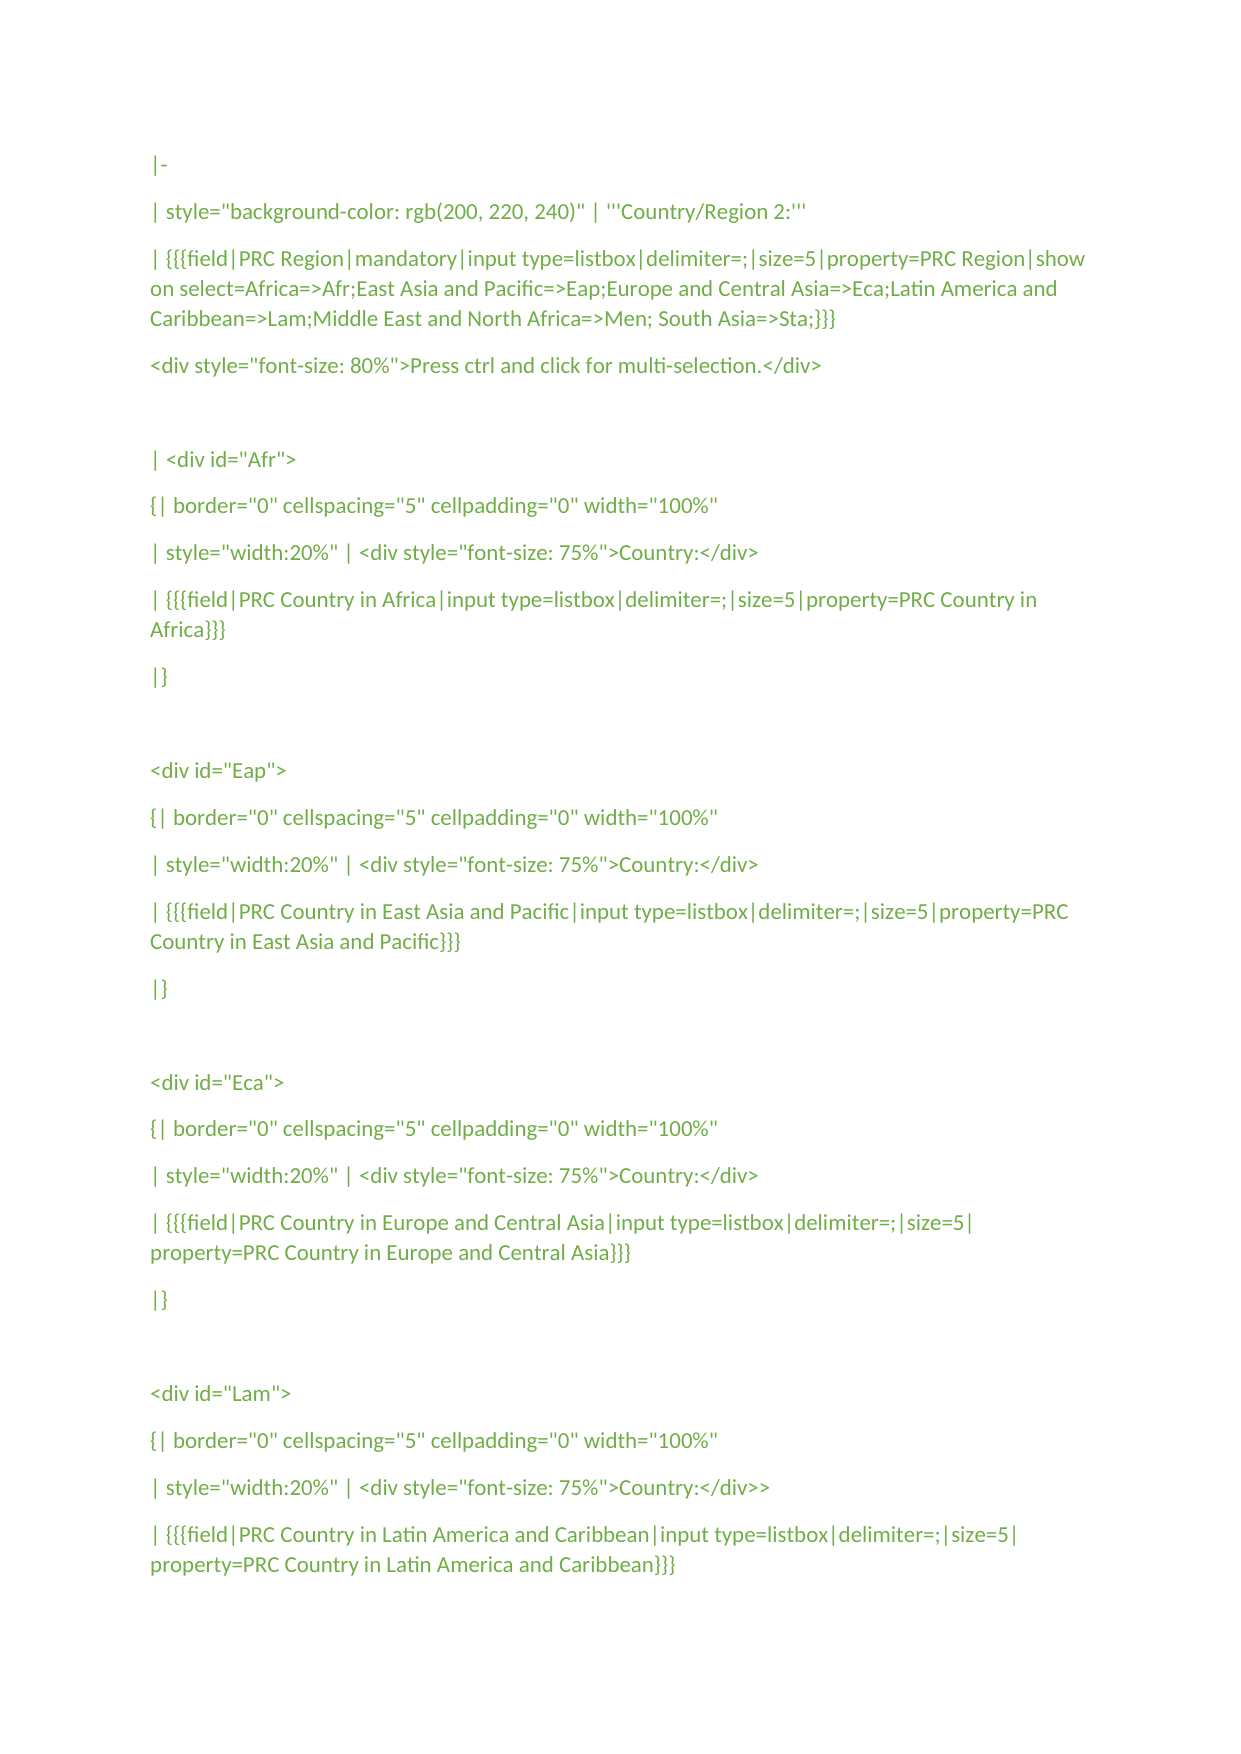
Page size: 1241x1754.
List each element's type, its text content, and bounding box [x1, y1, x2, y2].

text |} [150, 662, 1090, 691]
text | style="width:20%" | <div style="font-size: 75%">Country:</div> [150, 850, 1090, 878]
text {| border="0" cellspacing="5" cellpadding="0" width="100%" [150, 803, 1090, 831]
text <div id="Eap"> [150, 756, 1090, 784]
text | style="width:20%" | <div style="font-size: 75%">Country:</div>> [150, 1473, 1090, 1501]
text | {{{field|PRC Region|mandatory|input type=listbox|delimiter=;|size=5|property=PRC Region|show on select=Africa=>Afr;East Asia and Pacific=>Eap;Europe and Central Asia=>Eca;Latin America and Caribbean=>Lam;Middle East and North Africa=>Men; South Asia=>Sta;}}} [150, 244, 1090, 332]
text | style="background-color: rgb(200, 220, 240)" | '''Country/Region 2:''' [150, 197, 1090, 225]
text | {{{field|PRC Country in Europe and Central Asia|input type=listbox|delimiter=;|size=5|property=PRC Country in Europe and Central Asia}}} [150, 1208, 1090, 1267]
text | <div id="Afr"> [150, 445, 1090, 473]
text <div id="Lam"> [150, 1379, 1090, 1407]
text <div id="Eca"> [150, 1068, 1090, 1096]
text | style="width:20%" | <div style="font-size: 75%">Country:</div> [150, 538, 1090, 567]
text |} [150, 974, 1090, 1002]
text | {{{field|PRC Country in East Asia and Pacific|input type=listbox|delimiter=;|size=5|property=PRC Country in East Asia and Pacific}}} [150, 897, 1090, 955]
text | {{{field|PRC Country in Africa|input type=listbox|delimiter=;|size=5|property=PRC Country in Africa}}} [150, 585, 1090, 644]
text <div style="font-size: 80%">Press ctrl and click for multi-selection.</div> [150, 351, 1090, 379]
text | style="width:20%" | <div style="font-size: 75%">Country:</div> [150, 1161, 1090, 1189]
text {| border="0" cellspacing="5" cellpadding="0" width="100%" [150, 492, 1090, 520]
text |- [150, 150, 1090, 178]
text {| border="0" cellspacing="5" cellpadding="0" width="100%" [150, 1426, 1090, 1454]
text {| border="0" cellspacing="5" cellpadding="0" width="100%" [150, 1114, 1090, 1143]
text | {{{field|PRC Country in Latin America and Caribbean|input type=listbox|delimiter=;|size=5|property=PRC Country in Latin America and Caribbean}}} [150, 1520, 1090, 1578]
text |} [150, 1285, 1090, 1313]
